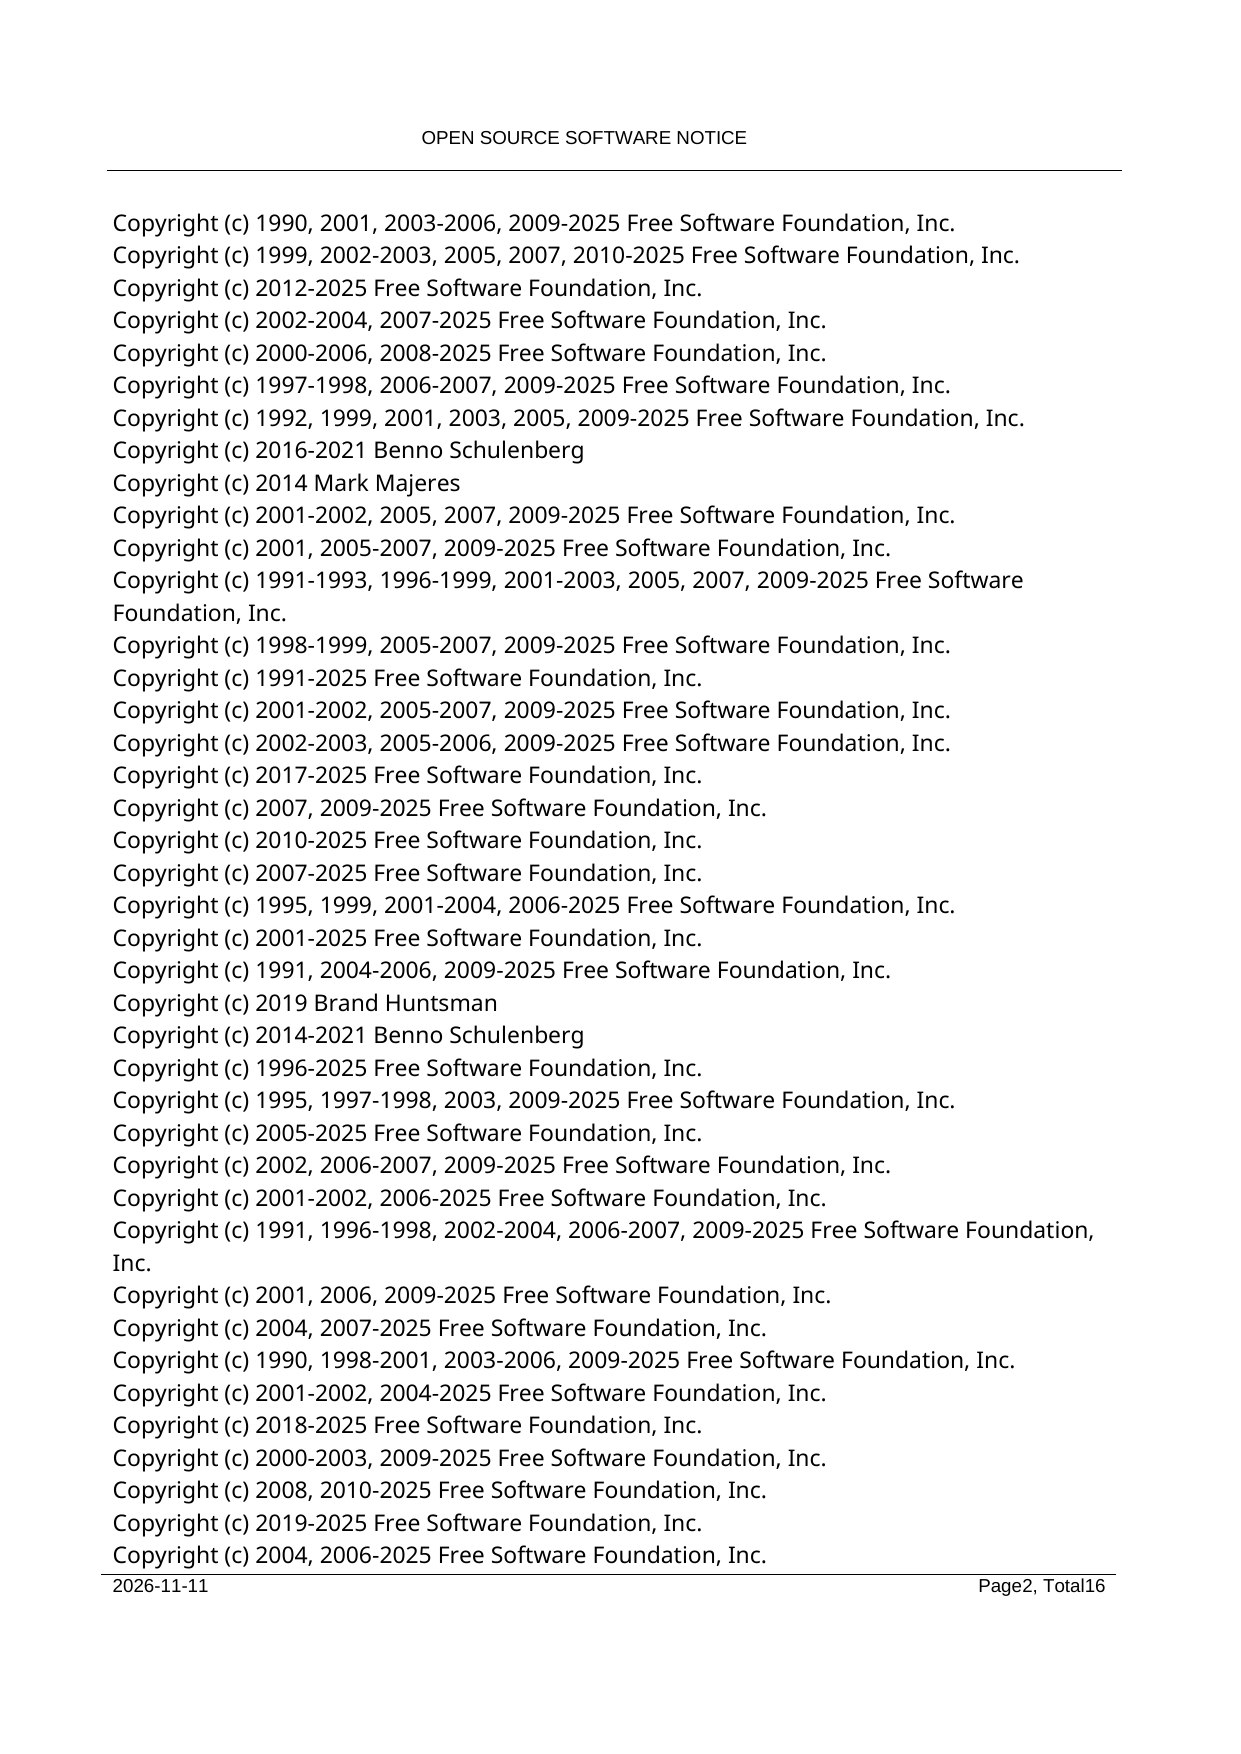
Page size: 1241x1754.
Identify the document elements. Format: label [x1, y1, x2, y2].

text [112, 206, 1128, 1571]
